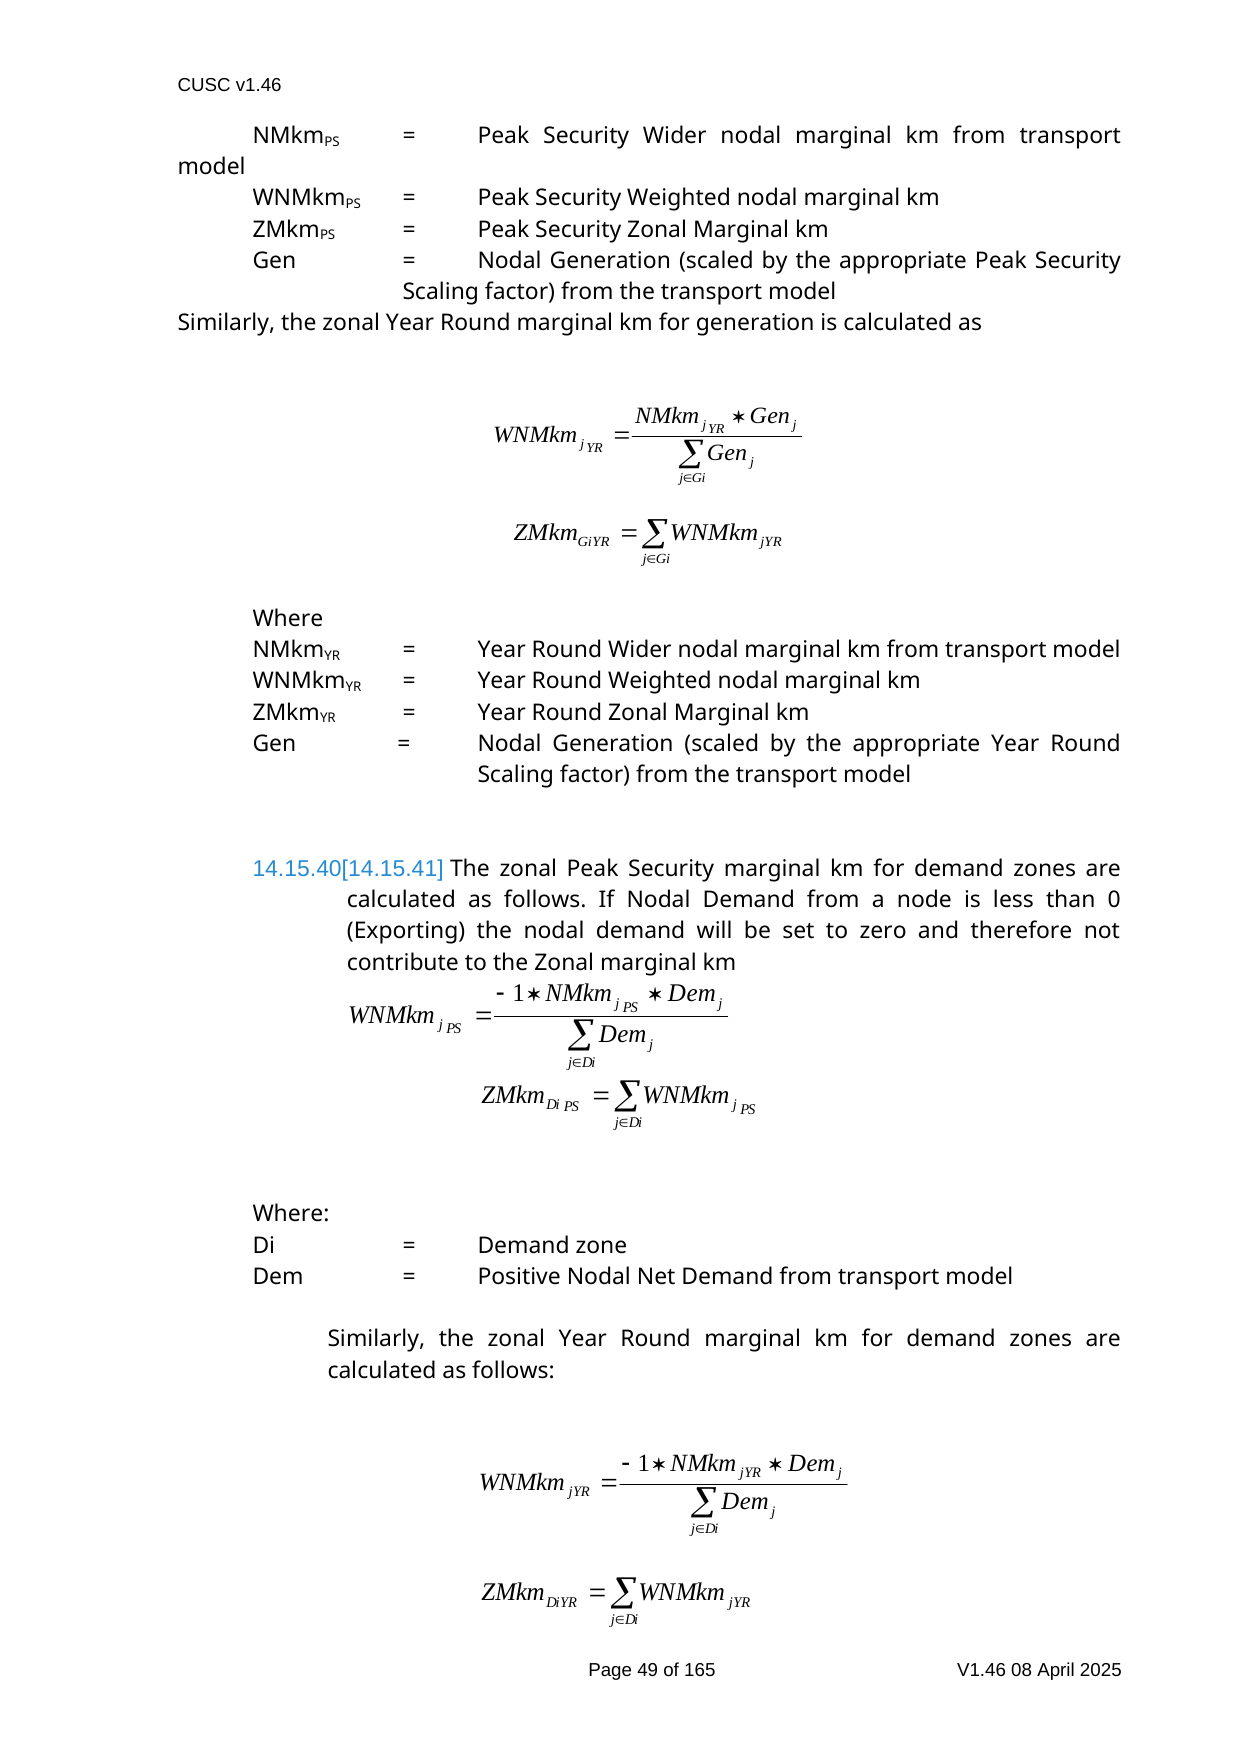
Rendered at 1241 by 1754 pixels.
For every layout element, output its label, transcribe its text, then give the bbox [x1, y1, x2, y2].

text WNMkmPS = Peak Security Weighted nodal marginal km [177, 181, 1121, 212]
text Similarly, the zonal Year Round marginal km for demand zones are calculated as follows: [327, 1322, 1121, 1385]
text Dem = Positive Nodal Net Demand from transport model [177, 1260, 1121, 1291]
text Gen = Nodal Generation (scaled by the appropriate Peak Security Scaling factor) from the transport model [252, 244, 1121, 306]
text Similarly, the zonal Year Round marginal km for generation is calculated as [177, 306, 1121, 337]
text ZMkmYR = Year Round Zonal Marginal km [177, 695, 1121, 727]
text Where [177, 602, 1121, 633]
text ZMkmPS = Peak Security Zonal Marginal km [177, 212, 1121, 244]
text NMkmPS = Peak Security Wider nodal marginal km from transport model [177, 119, 1121, 181]
text NMkmYR = Year Round Wider nodal marginal km from transport model [252, 633, 1121, 664]
text Di = Demand zone [177, 1229, 1121, 1260]
list The zonal Peak Security marginal km for demand zones are calculated as follows. If Nodal Demand from a node is less than 0 (Exporting) the nodal demand will be set to zero and therefore not contribute to the Zonal marginal km [252, 852, 1121, 977]
text Gen = Nodal Generation (scaled by the appropriate Year Round Scaling factor) from the transport model [252, 727, 1121, 789]
text WNMkmYR = Year Round Weighted nodal marginal km [177, 664, 1121, 695]
text Where: [177, 1197, 1121, 1229]
